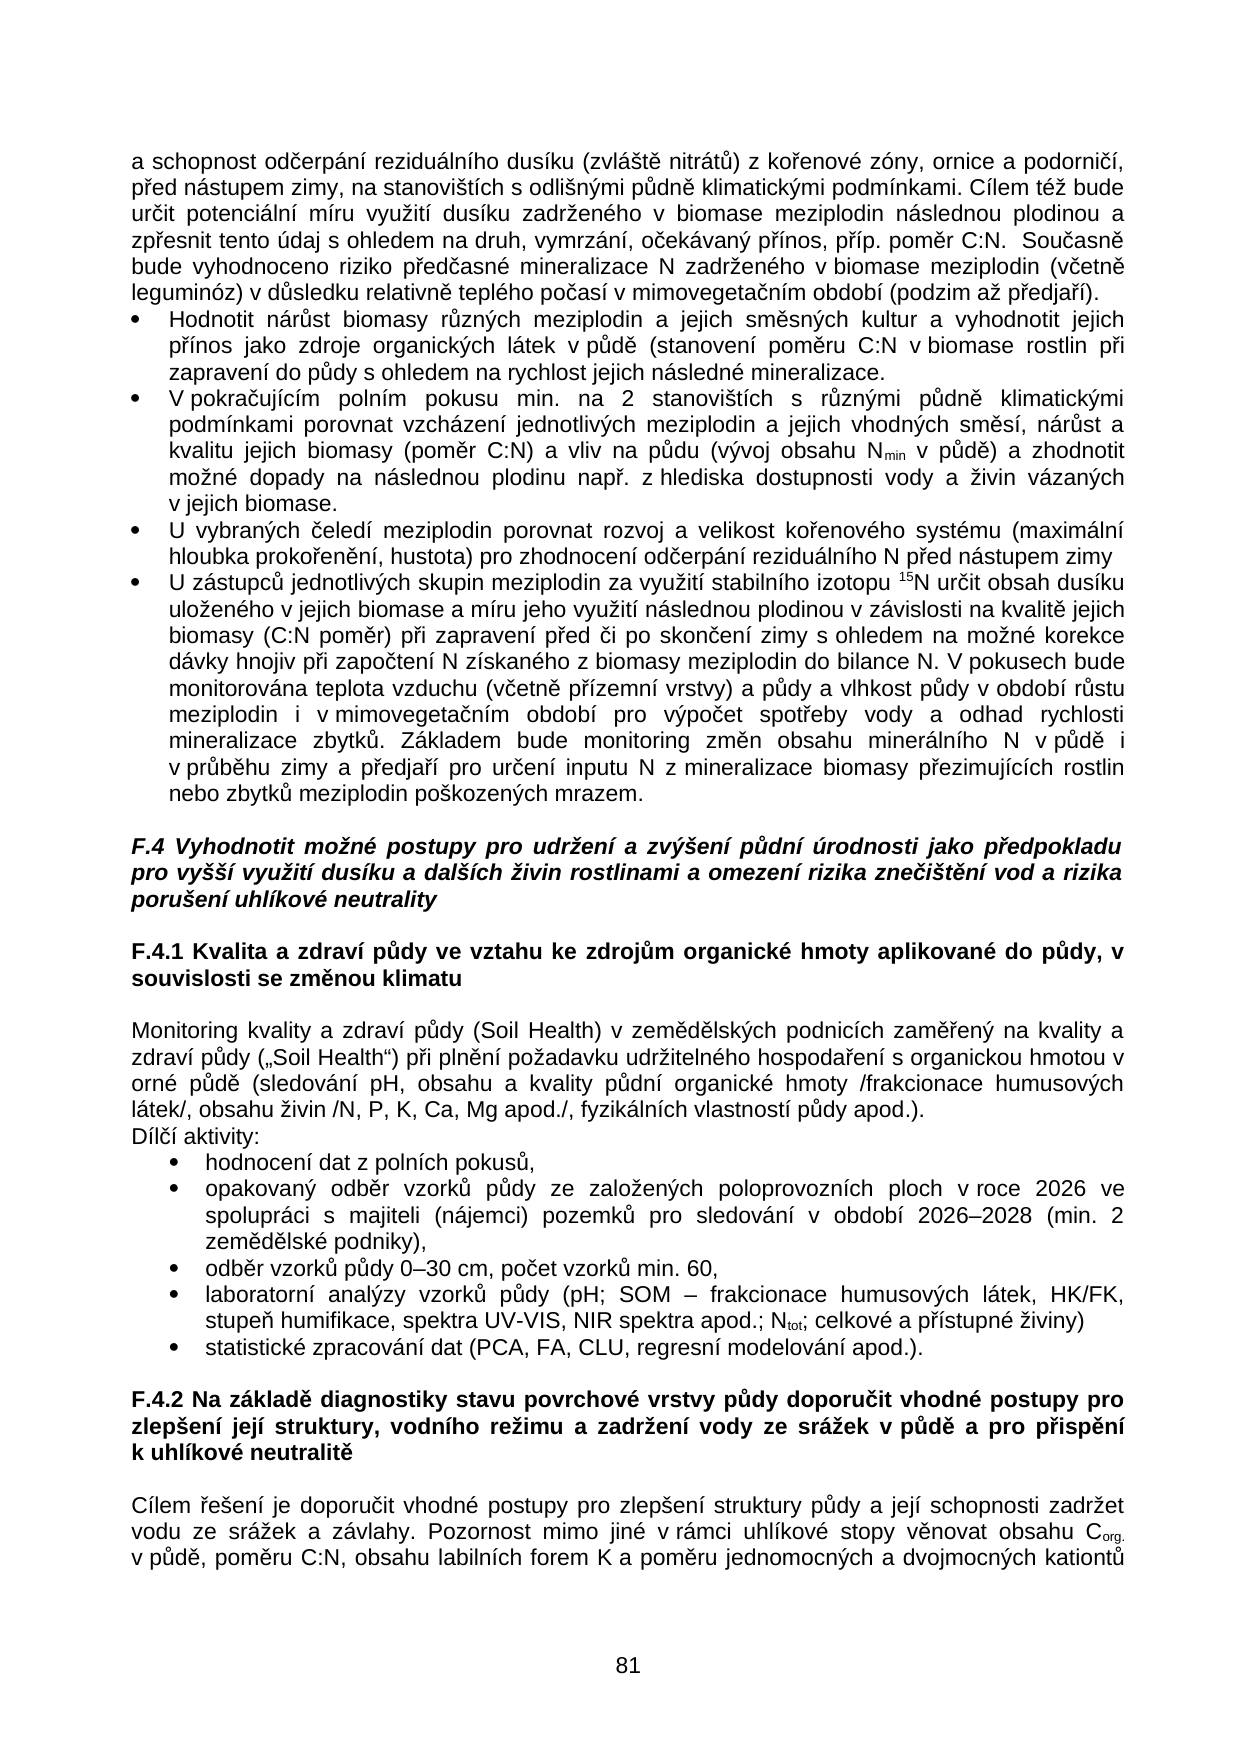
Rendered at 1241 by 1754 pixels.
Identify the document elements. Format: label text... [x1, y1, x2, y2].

list U vybraných čeledí meziplodin porovnat rozvoj a velikost kořenového systému (maximální hloubka prokořenění, hustota) pro zhodnocení odčerpání reziduálního N před nástupem zimy [131, 517, 1125, 569]
list hodnocení dat z polních pokusů, [170, 1149, 1125, 1175]
list Hodnotit nárůst biomasy různých meziplodin a jejich směsných kultur a vyhodnotit jejich přínos jako zdroje organických látek v půdě (stanovení poměru C:N v biomase rostlin při zapravení do půdy s ohledem na rychlost jejich následné mineralizace. [131, 306, 1125, 385]
text F.4.2 Na základě diagnostiky stavu povrchové vrstvy půdy doporučit vhodné postupy pro zlepšení její struktury, vodního režimu a zadržení vody ze srážek v půdě a pro přispění k uhlíkové neutralitě [131, 1386, 1125, 1465]
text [131, 1492, 1125, 1571]
text F.4 Vyhodnotit možné postupy pro udržení a zvýšení půdní úrodnosti jako předpokladu pro vyšší využití dusíku a dalších živin rostlinami a omezení rizika znečištění vod a rizika porušení uhlíkové neutrality [131, 833, 1125, 912]
text Monitoring kvality a zdraví půdy (Soil Health) v zemědělských podnicích zaměřený na kvality a zdraví půdy („Soil Health“) při plnění požadavku udržitelného hospodaření s organickou hmotou v orné půdě (sledování pH, obsahu a kvality půdní organické hmoty /frakcionace humusových látek/, obsahu živin /N, P, K, Ca, Mg apod./, fyzikálních vlastností půdy apod.). [131, 1017, 1125, 1123]
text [131, 148, 1125, 306]
list odběr vzorků půdy 0–30 cm, počet vzorků min. 60, [170, 1254, 1125, 1281]
list V pokračujícím polním pokusu min. na 2 stanovištích s různými půdně klimatickými podmínkami porovnat vzcházení jednotlivých meziplodin a jejich vhodných směsí, nárůst a kvalitu jejich biomasy (poměr C:N) a vliv na půdu (vývoj obsahu Nmin v půdě) a zhodnotit možné dopady na následnou plodinu např. z hlediska dostupnosti vody a živin vázaných v jejich biomase. [131, 385, 1125, 517]
text Dílčí aktivity: [131, 1123, 1125, 1149]
text F.4.1 Kvalita a zdraví půdy ve vztahu ke zdrojům organické hmoty aplikované do půdy, v souvislosti se změnou klimatu [131, 938, 1125, 991]
list laboratorní analýzy vzorků půdy (pH; SOM – frakcionace humusových látek, HK/FK, stupeň humifikace, spektra UV-VIS, NIR spektra apod.; Ntot; celkové a přístupné živiny) [170, 1281, 1125, 1333]
list U zástupců jednotlivých skupin meziplodin za využití stabilního izotopu 15N určit obsah dusíku uloženého v jejich biomase a míru jeho využití následnou plodinou v závislosti na kvalitě jejich biomasy (C:N poměr) při zapravení před či po skončení zimy s ohledem na možné korekce dávky hnojiv při započtení N získaného z biomasy meziplodin do bilance N. V pokusech bude monitorována teplota vzduchu (včetně přízemní vrstvy) a půdy a vlhkost půdy v období růstu meziplodin i v mimovegetačním období pro výpočet spotřeby vody a odhad rychlosti mineralizace zbytků. Základem bude monitoring změn obsahu minerálního N v půdě i v průběhu zimy a předjaří pro určení inputu N z mineralizace biomasy přezimujících rostlin nebo zbytků meziplodin poškozených mrazem. [131, 569, 1125, 806]
list opakovaný odběr vzorků půdy ze založených poloprovozních ploch v roce 2026 ve spolupráci s majiteli (nájemci) pozemků pro sledování v období 2026–2028 (min. 2 zemědělské podniky), [170, 1175, 1125, 1254]
list statistické zpracování dat (PCA, FA, CLU, regresní modelování apod.). [170, 1333, 1125, 1360]
